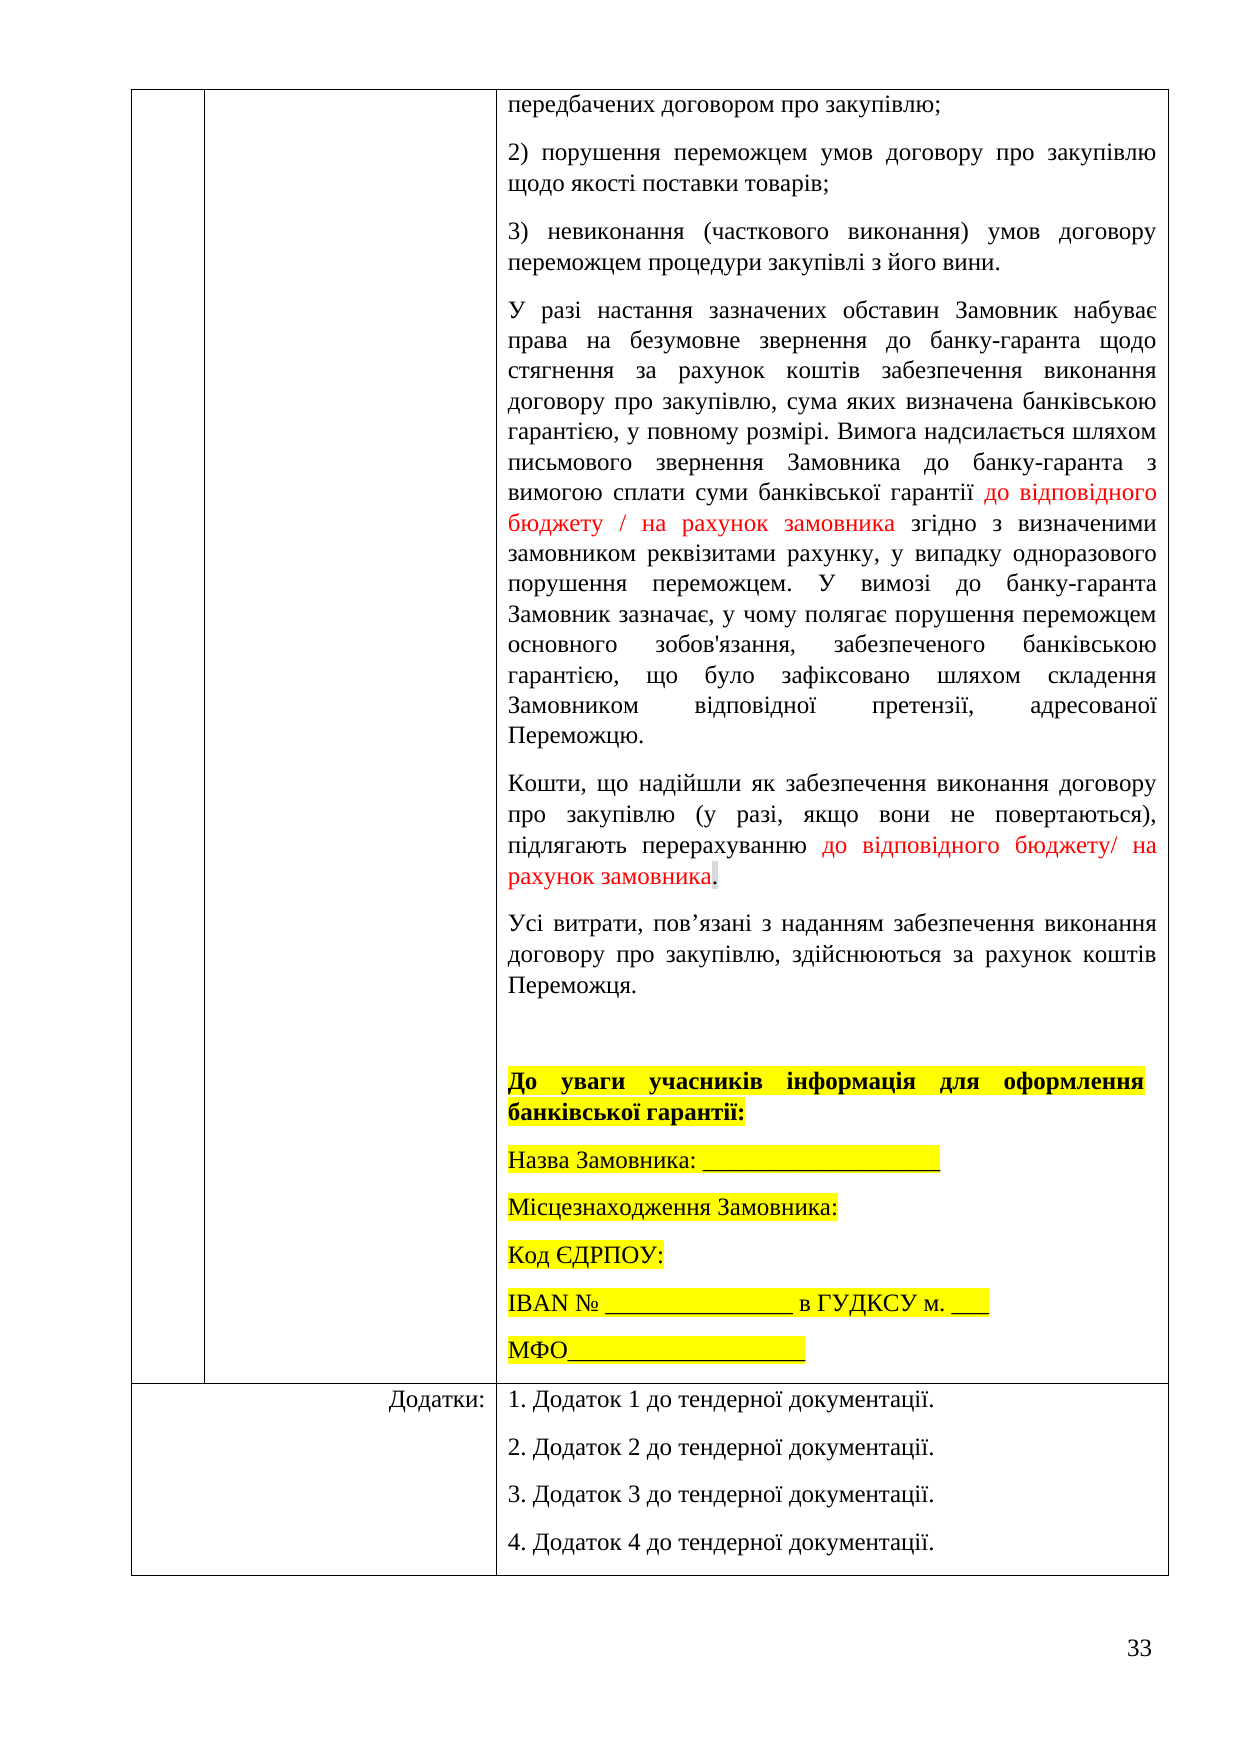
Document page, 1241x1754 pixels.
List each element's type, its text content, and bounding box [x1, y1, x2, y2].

table_cell 5 [132, 90, 204, 1383]
table_cell 1. Додаток 1 до тендерної документації. 2. Додаток 2 до тендерної документації. 3. Додаток 3 до тендерної документації. 4. Додаток 4 до тендерної документації. [497, 1384, 1168, 1575]
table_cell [205, 90, 496, 1383]
table_cell Додатки: [132, 1384, 496, 1575]
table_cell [497, 90, 1168, 1383]
